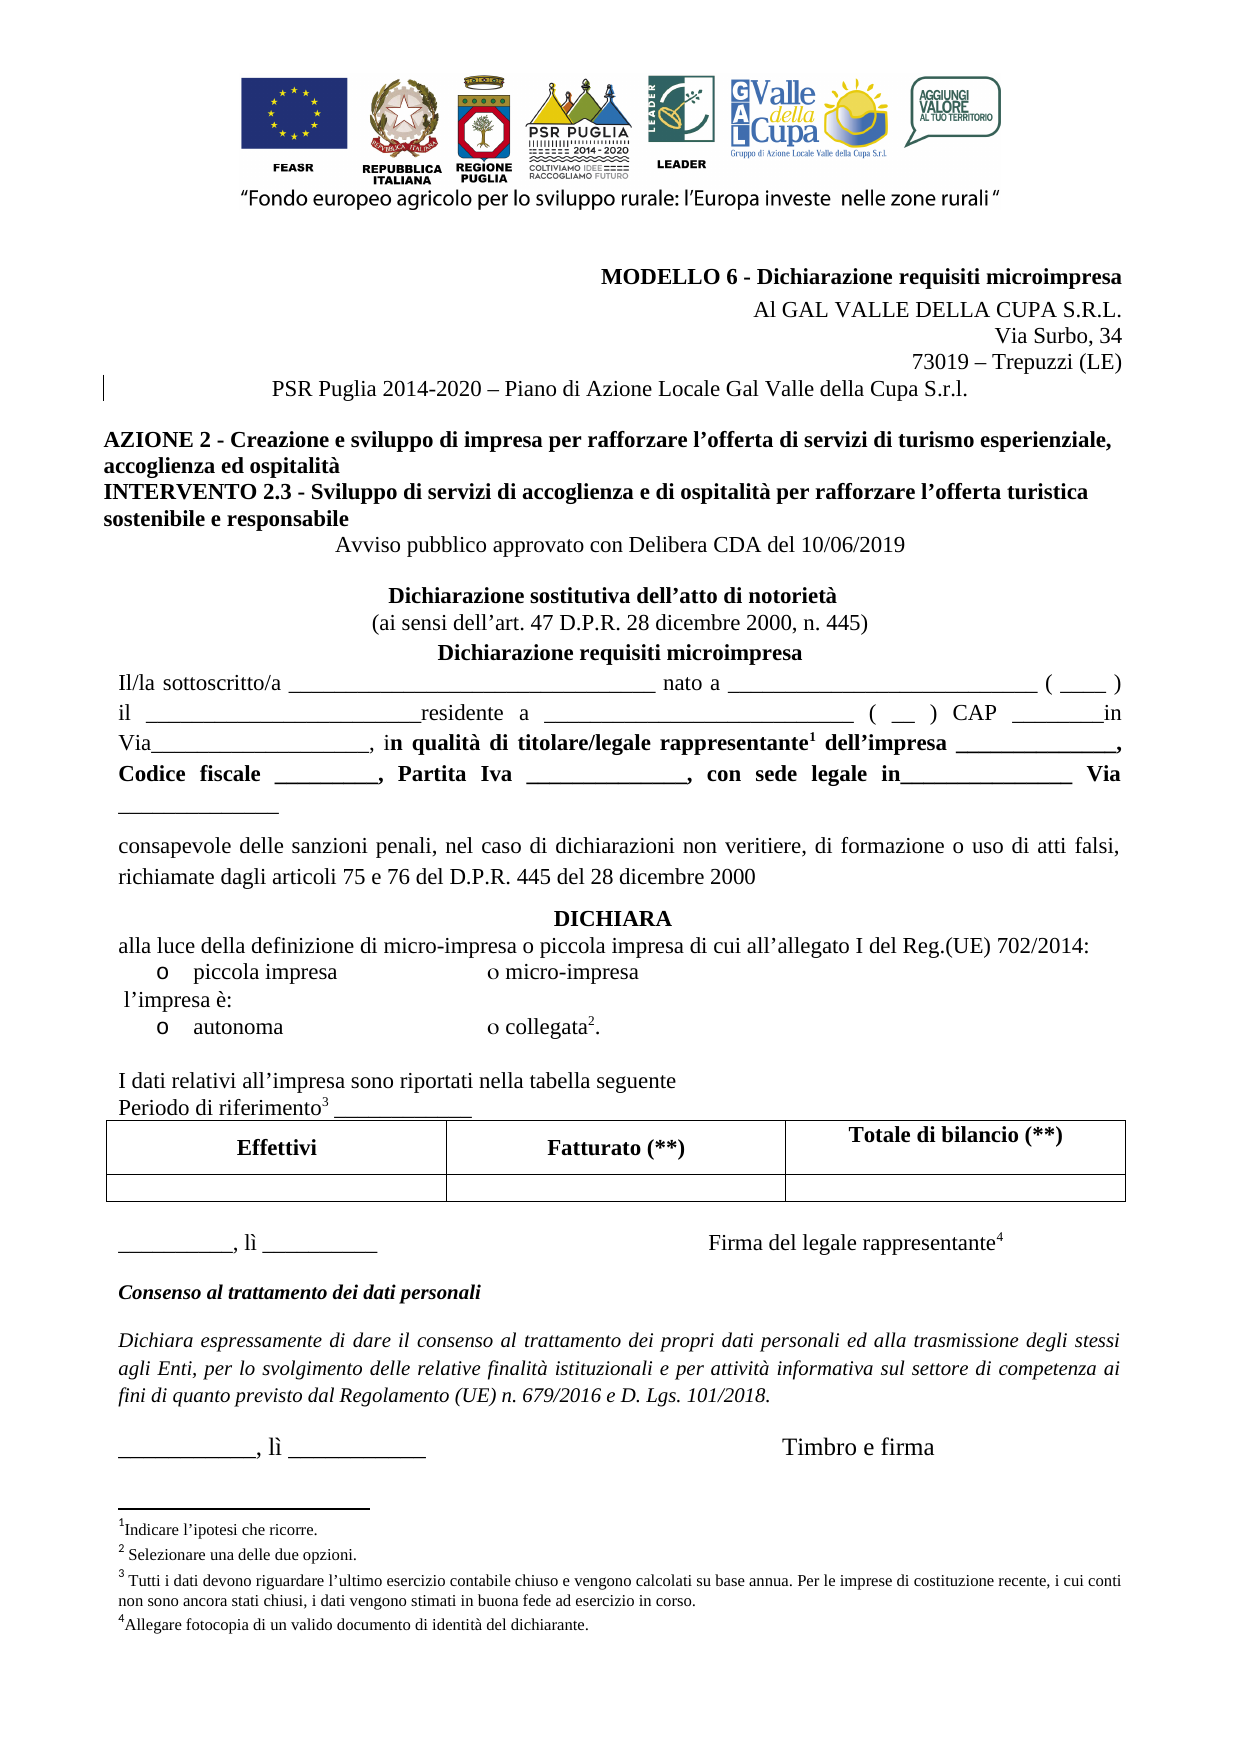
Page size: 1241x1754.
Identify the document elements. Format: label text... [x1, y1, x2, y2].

text Al GAL VALLE DELLA CUPA S.R.L. [103, 296, 1122, 322]
text Dichiarazione requisiti microimpresa [118, 639, 1122, 665]
text Dichiara espressamente di dare il consenso al trattamento dei propri dati personali ed alla trasmissione degli stessi agli Enti, per lo svolgimento delle relative finalità istituzionali e per attività informativa sul settore di competenza ai fini di quanto previsto dal Regolamento (UE) n. 679/2016 e D. Lgs. 101/2018. [118, 1328, 1122, 1407]
text Dichiarazione sostitutiva dell’atto di notorietà [103, 582, 1122, 608]
table_cell [786, 1175, 1125, 1201]
picture [239, 73, 1002, 210]
text consapevole delle sanzioni penali, nel caso di dichiarazioni non veritiere, di formazione o uso di atti falsi, richiamate dagli articoli 75 e 76 del D.P.R. 445 del 28 dicembre 2000 [118, 832, 1122, 889]
table_cell [107, 1175, 446, 1201]
text AZIONE 2 - Creazione e sviluppo di impresa per rafforzare l’offerta di servizi di turismo esperienziale, accoglienza ed ospitalità [103, 426, 1122, 478]
text Consenso al trattamento dei dati personali [118, 1279, 1122, 1304]
list piccola impresa micro-impresa [156, 958, 1122, 986]
text 73019 – Trepuzzi (LE) [118, 348, 1122, 375]
text MODELLO 6 - Dichiarazione requisiti microimpresa [103, 263, 1122, 289]
table_header Effettivi [107, 1121, 446, 1174]
text INTERVENTO 2.3 - Sviluppo di servizi di accoglienza e di ospitalità per rafforzare l’offerta turistica sostenibile e responsabile [103, 478, 1122, 531]
text Periodo di riferimento ____________ [118, 1094, 1122, 1120]
text Via Surbo, 34 [118, 322, 1122, 348]
text ___________, lì ___________ Timbro e firma [118, 1432, 1122, 1460]
text I dati relativi all’impresa sono riportati nella tabella seguente [118, 1067, 1122, 1094]
text __________, lì __________ Firma del legale rappresentante [118, 1228, 1122, 1255]
table_cell [447, 1175, 785, 1201]
text l’impresa è: [118, 986, 1122, 1013]
text alla luce della definizione di micro-impresa o piccola impresa di cui all’allegato I del Reg.(UE) 702/2014: [118, 932, 1122, 958]
text DICHIARA [103, 905, 1122, 932]
table_header Fatturato (**) [447, 1121, 785, 1174]
table_header Totale di bilancio (**) [786, 1121, 1125, 1174]
list autonoma collegata. [156, 1013, 1122, 1041]
text Avviso pubblico approvato con Delibera CDA del 10/06/2019 [118, 531, 1122, 557]
text (ai sensi dell’art. 47 D.P.R. 28 dicembre 2000, n. 445) [118, 608, 1122, 635]
text Il/la sottoscritto/a ________________________________ nato a ___________________________ ( ____ ) il ________________________residente a ___________________________ ( __ ) CAP ________in Via___________________, in qualità di titolare/legale rappresentante dell’impresa ______________, Codice fiscale _________, Partita Iva ______________, con sede legale in_______________ Via ______________ [118, 669, 1122, 816]
text PSR Puglia 2014-2020 – Piano di Azione Locale Gal Valle della Cupa S.r.l. [118, 375, 1122, 401]
